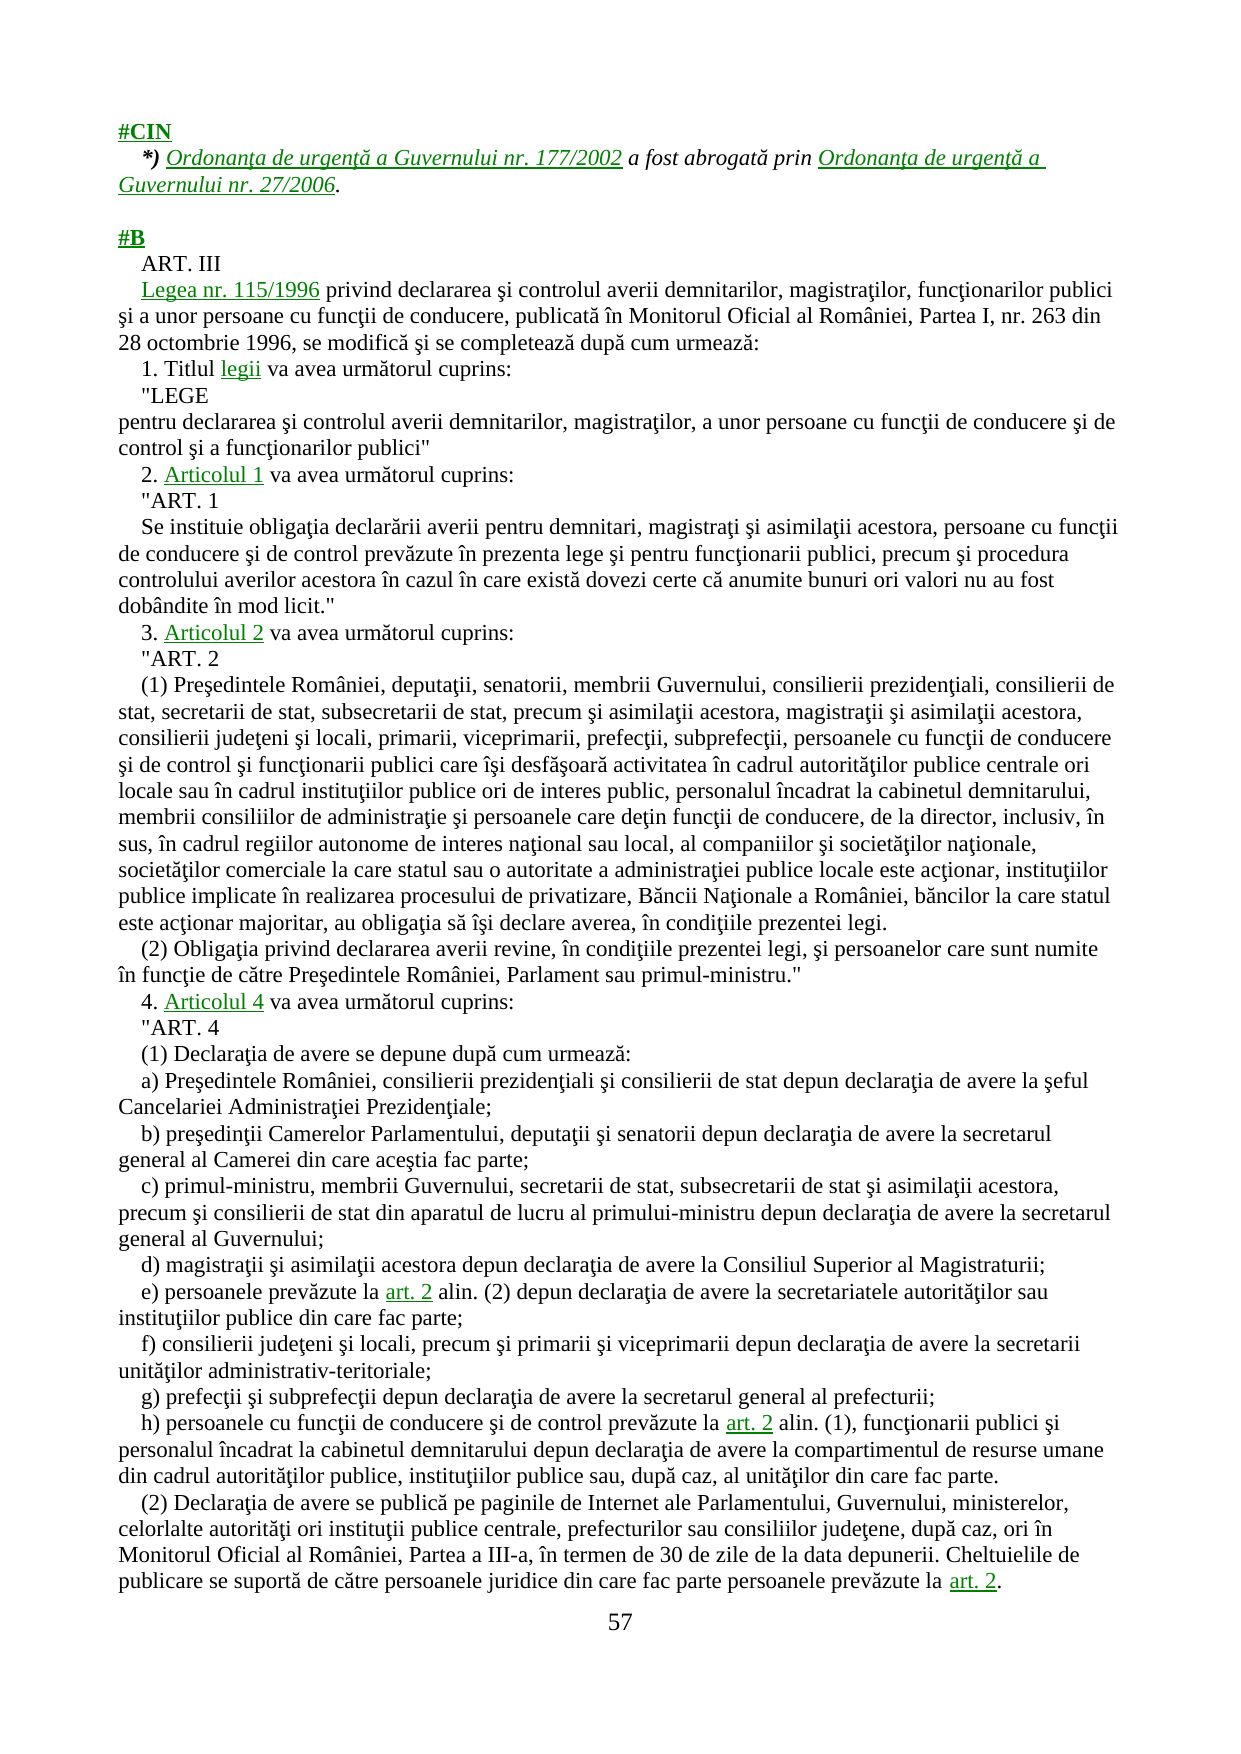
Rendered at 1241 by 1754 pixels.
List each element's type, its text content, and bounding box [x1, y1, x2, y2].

text (2) Obligaţia privind declararea averii revine, în condiţiile prezentei legi, şi persoanelor care sunt numite în funcţie de către Preşedintele României, Parlament sau primul-ministru." [118, 935, 1122, 988]
text Se instituie obligaţia declarării averii pentru demnitari, magistraţi şi asimilaţii acestora, persoane cu funcţii de conducere şi de control prevăzute în prezenta lege şi pentru funcţionarii publici, precum şi procedura controlului averilor acestora în cazul în care există dovezi certe că anumite bunuri ori valori nu au fost dobândite în mod licit." [118, 513, 1122, 619]
text f) consilierii judeţeni şi locali, precum şi primarii şi viceprimarii depun declaraţia de avere la secretarii unităţilor administrativ-teritoriale; [118, 1330, 1122, 1383]
text c) primul-ministru, membrii Guvernului, secretarii de stat, subsecretarii de stat şi asimilaţii acestora, precum şi consilierii de stat din aparatul de lucru al primului-ministru depun declaraţia de avere la secretarul general al Guvernului; [118, 1172, 1122, 1251]
text *) Ordonanţa de urgenţă a Guvernului nr. 177/2002 a fost abrogată prin Ordonanţa de urgenţă a Guvernului nr. 27/2006. [118, 144, 1122, 197]
text "LEGE [118, 382, 1122, 408]
text e) persoanele prevăzute la art. 2 alin. (2) depun declaraţia de avere la secretariatele autorităţilor sau instituţiilor publice din care fac parte; [118, 1278, 1122, 1330]
text Legea nr. 115/1996 privind declararea şi controlul averii demnitarilor, magistraţilor, funcţionarilor publici şi a unor persoane cu funcţii de conducere, publicată în Monitorul Oficial al României, Partea I, nr. 263 din 28 octombrie 1996, se modifică şi se completează după cum urmează: [118, 276, 1122, 355]
text d) magistraţii şi asimilaţii acestora depun declaraţia de avere la Consiliul Superior al Magistraturii; [118, 1251, 1122, 1278]
text (1) Preşedintele României, deputaţii, senatorii, membrii Guvernului, consilierii prezidenţiali, consilierii de stat, secretarii de stat, subsecretarii de stat, precum şi asimilaţii acestora, magistraţii şi asimilaţii acestora, consilierii judeţeni şi locali, primarii, viceprimarii, prefecţii, subprefecţii, persoanele cu funcţii de conducere şi de control şi funcţionarii publici care îşi desfăşoară activitatea în cadrul autorităţilor publice centrale ori locale sau în cadrul instituţiilor publice ori de interes public, personalul încadrat la cabinetul demnitarului, membrii consiliilor de administraţie şi persoanele care deţin funcţii de conducere, de la director, inclusiv, în sus, în cadrul regiilor autonome de interes naţional sau local, al companiilor şi societăţilor naţionale, societăţilor comerciale la care statul sau o autoritate a administraţiei publice locale este acţionar, instituţiilor publice implicate în realizarea procesului de privatizare, Băncii Naţionale a României, băncilor la care statul este acţionar majoritar, au obligaţia să îşi declare averea, în condiţiile prezentei legi. [118, 672, 1122, 935]
text "ART. 2 [118, 645, 1122, 672]
text "ART. 4 [118, 1014, 1122, 1041]
text #CIN [118, 118, 1122, 144]
text b) preşedinţii Camerelor Parlamentului, deputaţii şi senatorii depun declaraţia de avere la secretarul general al Camerei din care aceştia fac parte; [118, 1119, 1122, 1172]
text 1. Titlul legii va avea următorul cuprins: [118, 355, 1122, 382]
text pentru declararea şi controlul averii demnitarilor, magistraţilor, a unor persoane cu funcţii de conducere şi de control şi a funcţionarilor publici" [118, 408, 1122, 461]
text #B [118, 223, 1122, 250]
text "ART. 1 [118, 487, 1122, 513]
text g) prefecţii şi subprefecţii depun declaraţia de avere la secretarul general al prefecturii; [118, 1383, 1122, 1409]
text h) persoanele cu funcţii de conducere şi de control prevăzute la art. 2 alin. (1), funcţionarii publici şi personalul încadrat la cabinetul demnitarului depun declaraţia de avere la compartimentul de resurse umane din cadrul autorităţilor publice, instituţiilor publice sau, după caz, al unităţilor din care fac parte. [118, 1409, 1122, 1488]
text (1) Declaraţia de avere se depune după cum urmează: [118, 1041, 1122, 1067]
text ART. III [118, 250, 1122, 276]
text (2) Declaraţia de avere se publică pe paginile de Internet ale Parlamentului, Guvernului, ministerelor, celorlalte autorităţi ori instituţii publice centrale, prefecturilor sau consiliilor judeţene, după caz, ori în Monitorul Oficial al României, Partea a III-a, în termen de 30 de zile de la data depunerii. Cheltuielile de publicare se suportă de către persoanele juridice din care fac parte persoanele prevăzute la art. 2. [118, 1488, 1122, 1594]
text 3. Articolul 2 va avea următorul cuprins: [118, 619, 1122, 645]
text 4. Articolul 4 va avea următorul cuprins: [118, 988, 1122, 1014]
text a) Preşedintele României, consilierii prezidenţiali şi consilierii de stat depun declaraţia de avere la şeful Cancelariei Administraţiei Prezidenţiale; [118, 1067, 1122, 1119]
text 2. Articolul 1 va avea următorul cuprins: [118, 461, 1122, 487]
